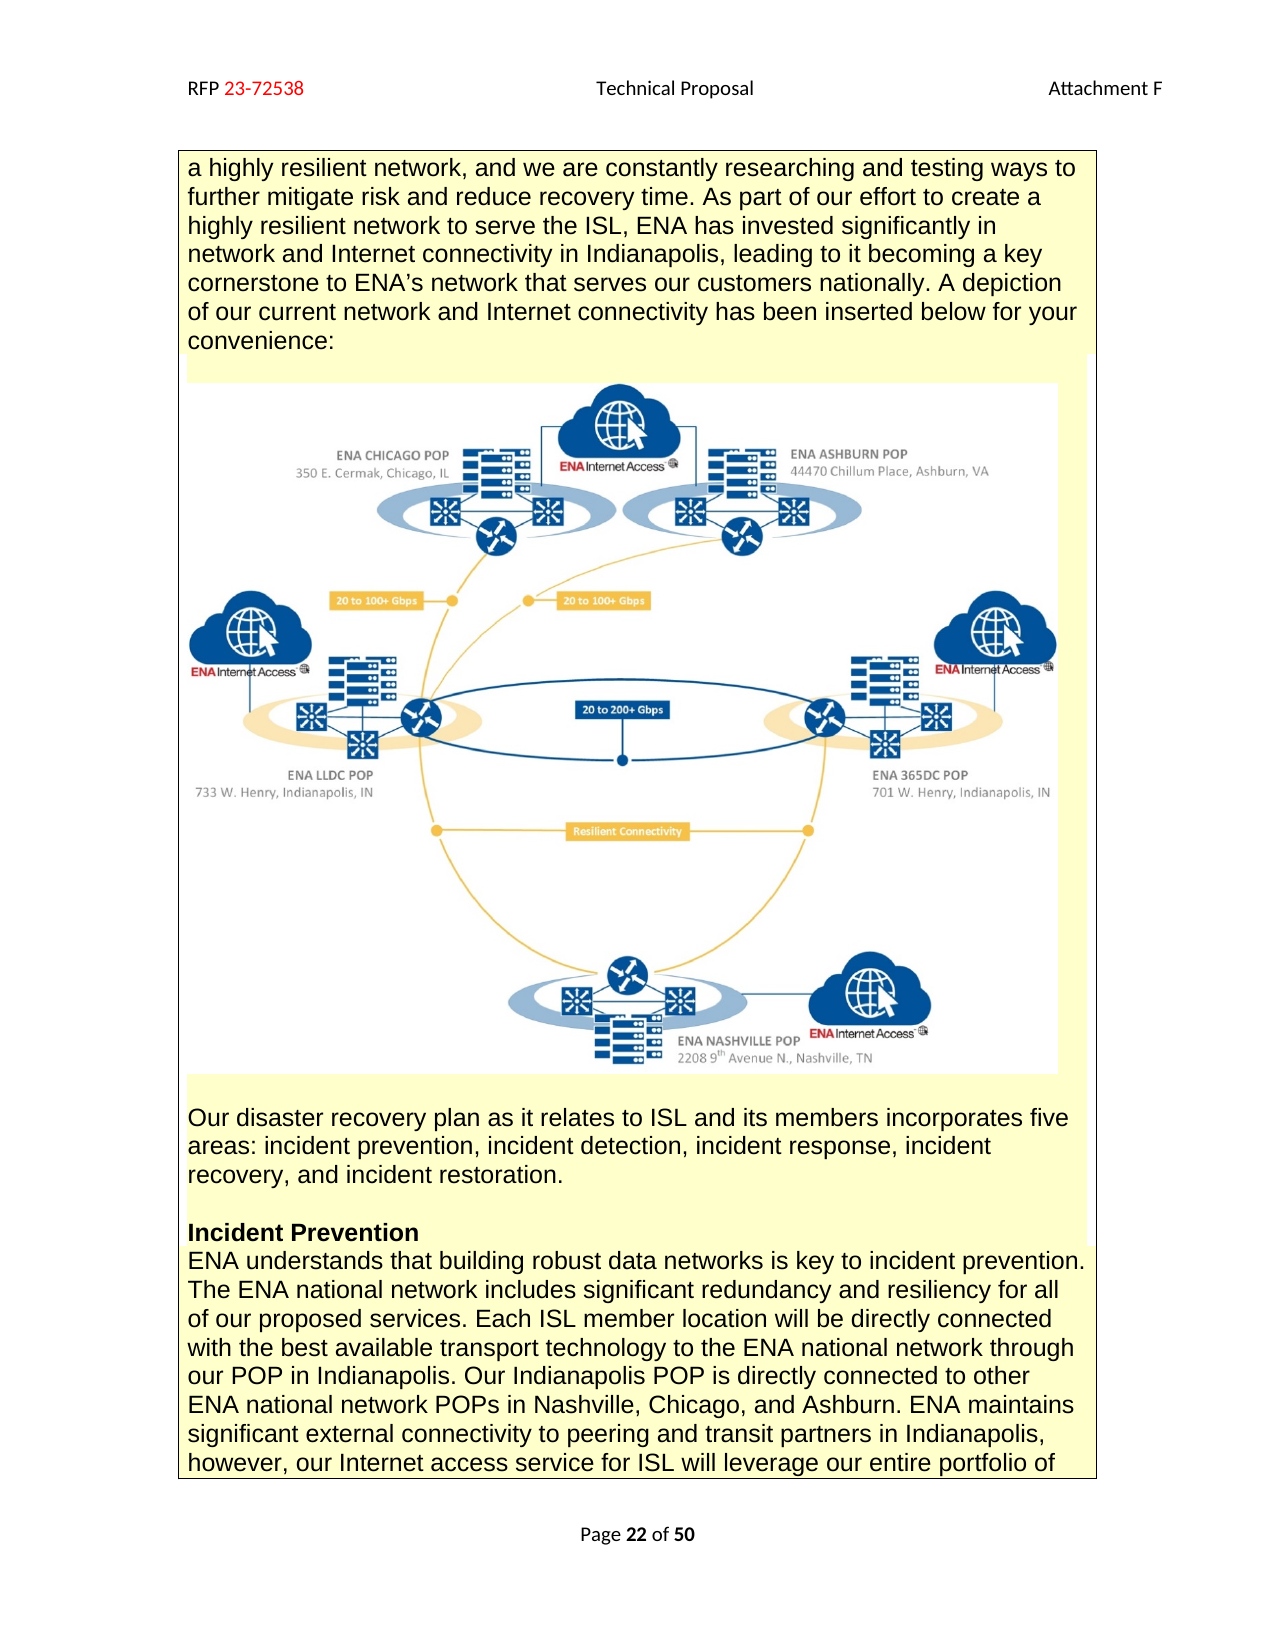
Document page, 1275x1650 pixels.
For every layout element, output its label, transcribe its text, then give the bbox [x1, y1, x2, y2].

picture [187, 383, 1058, 1074]
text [179, 1243, 1096, 1478]
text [179, 151, 1096, 354]
text Incident Prevention [187, 1218, 1087, 1243]
text Our disaster recovery plan as it relates to ISL and its members incorporates five areas: incident prevention, incident detection, incident response, incident recovery, and incident restoration. [187, 1103, 1087, 1189]
